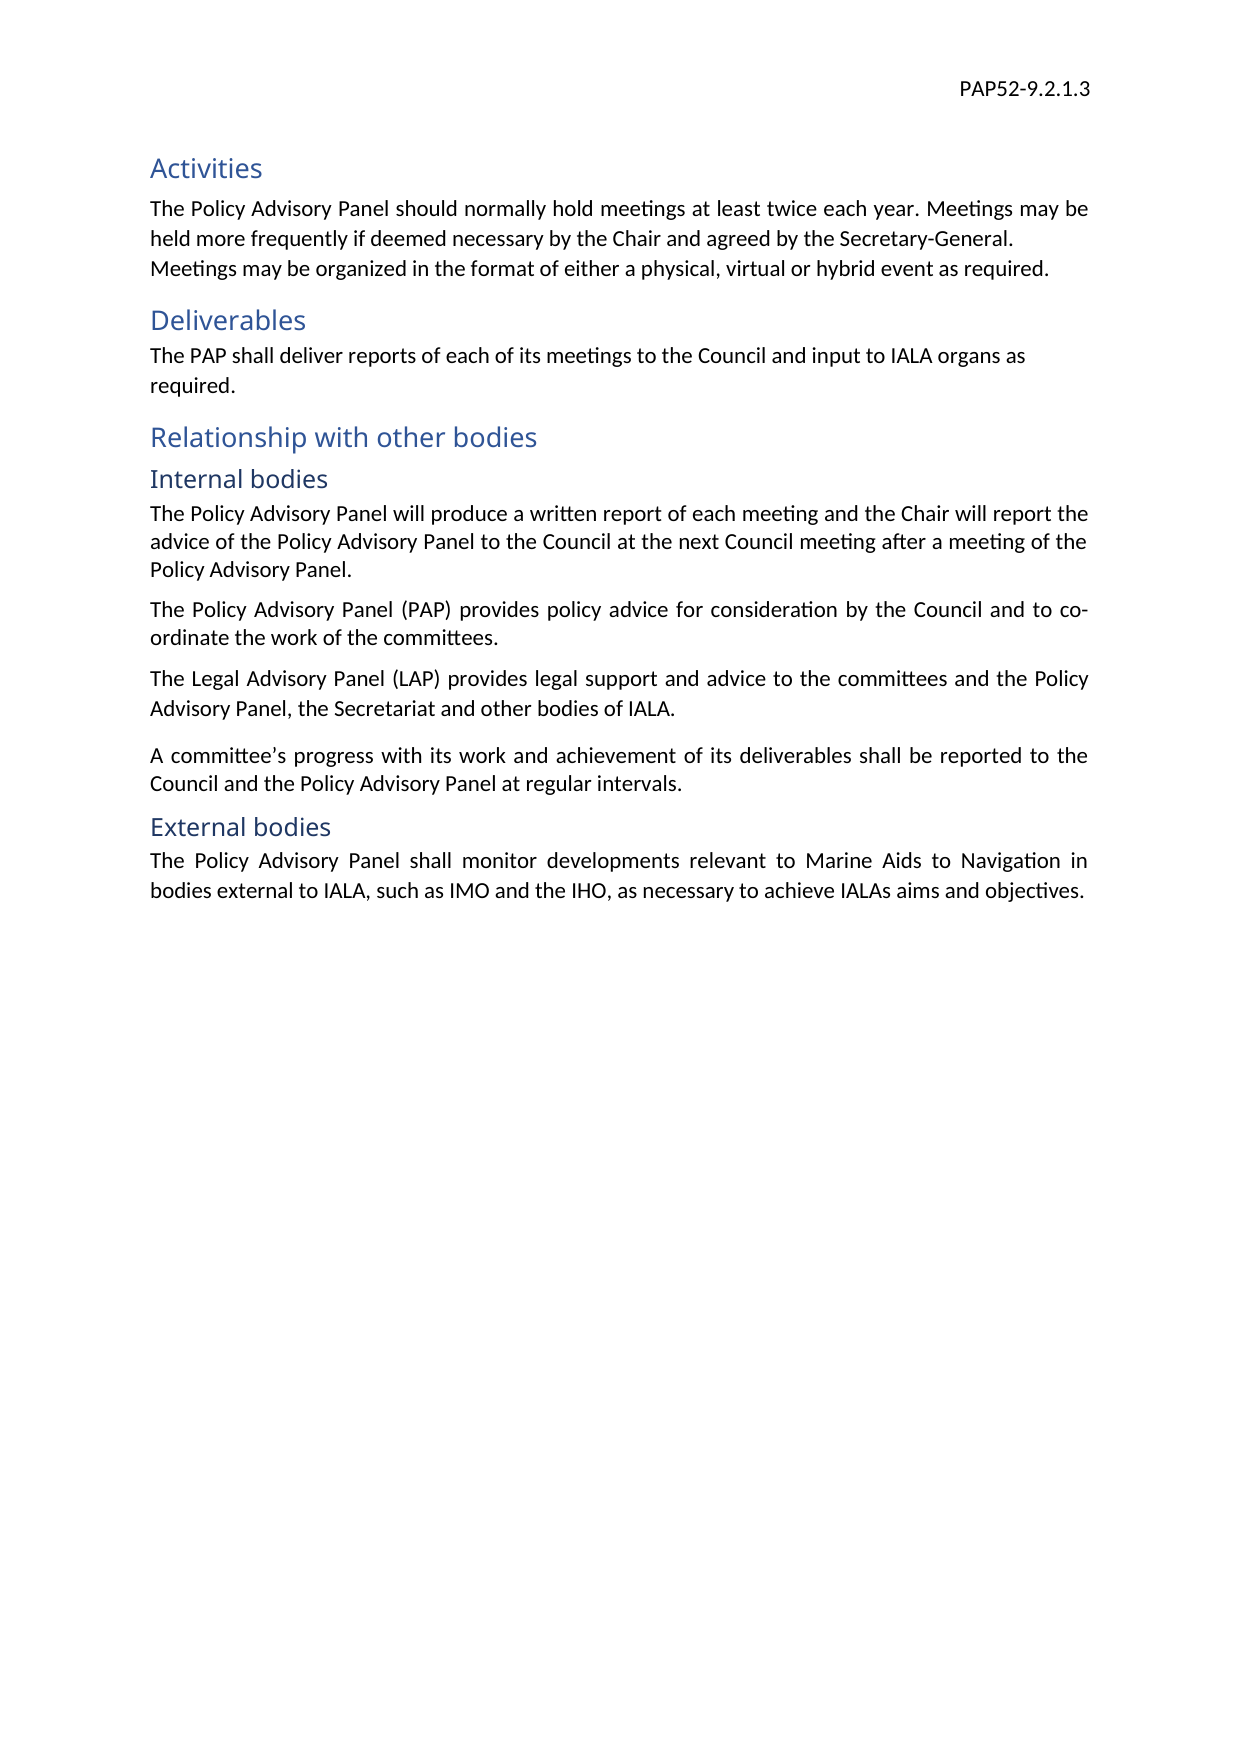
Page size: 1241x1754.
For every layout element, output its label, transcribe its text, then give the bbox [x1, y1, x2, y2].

text The Policy Advisory Panel will produce a written report of each meeting and the Chair will report the advice of the Policy Advisory Panel to the Council at the next Council meeting after a meeting of the Policy Advisory Panel. [150, 499, 1090, 583]
subtitle Activities [150, 150, 1090, 187]
subtitle The Policy Advisory Panel should normally hold meetings at least twice each year. Meetings may be held more frequently if deemed necessary by the Chair and agreed by the Secretary-General. [150, 194, 1090, 252]
text The Legal Advisory Panel (LAP) provides legal support and advice to the committees and the Policy Advisory Panel, the Secretariat and other bodies of IALA. [150, 664, 1090, 722]
text Meetings may be organized in the format of either a physical, virtual or hybrid event as required. [150, 254, 1090, 282]
text The PAP shall deliver reports of each of its meetings to the Council and input to IALA organs as required. [150, 341, 1090, 399]
text The Policy Advisory Panel shall monitor developments relevant to Marine Aids to Navigation in bodies external to IALA, such as IMO and the IHO, as necessary to achieve IALAs aims and objectives. [150, 846, 1090, 904]
subtitle External bodies [150, 809, 1090, 844]
subtitle Internal bodies [150, 462, 1090, 496]
text The Policy Advisory Panel (PAP) provides policy advice for consideration by the Council and to co-ordinate the work of the committees. [150, 595, 1090, 651]
subtitle Relationship with other bodies [150, 418, 1090, 455]
list A committee’s progress with its work and achievement of its deliverables shall be reported to the Council and the Policy Advisory Panel at regular intervals. [150, 741, 1090, 797]
subtitle Deliverables [150, 301, 1090, 338]
